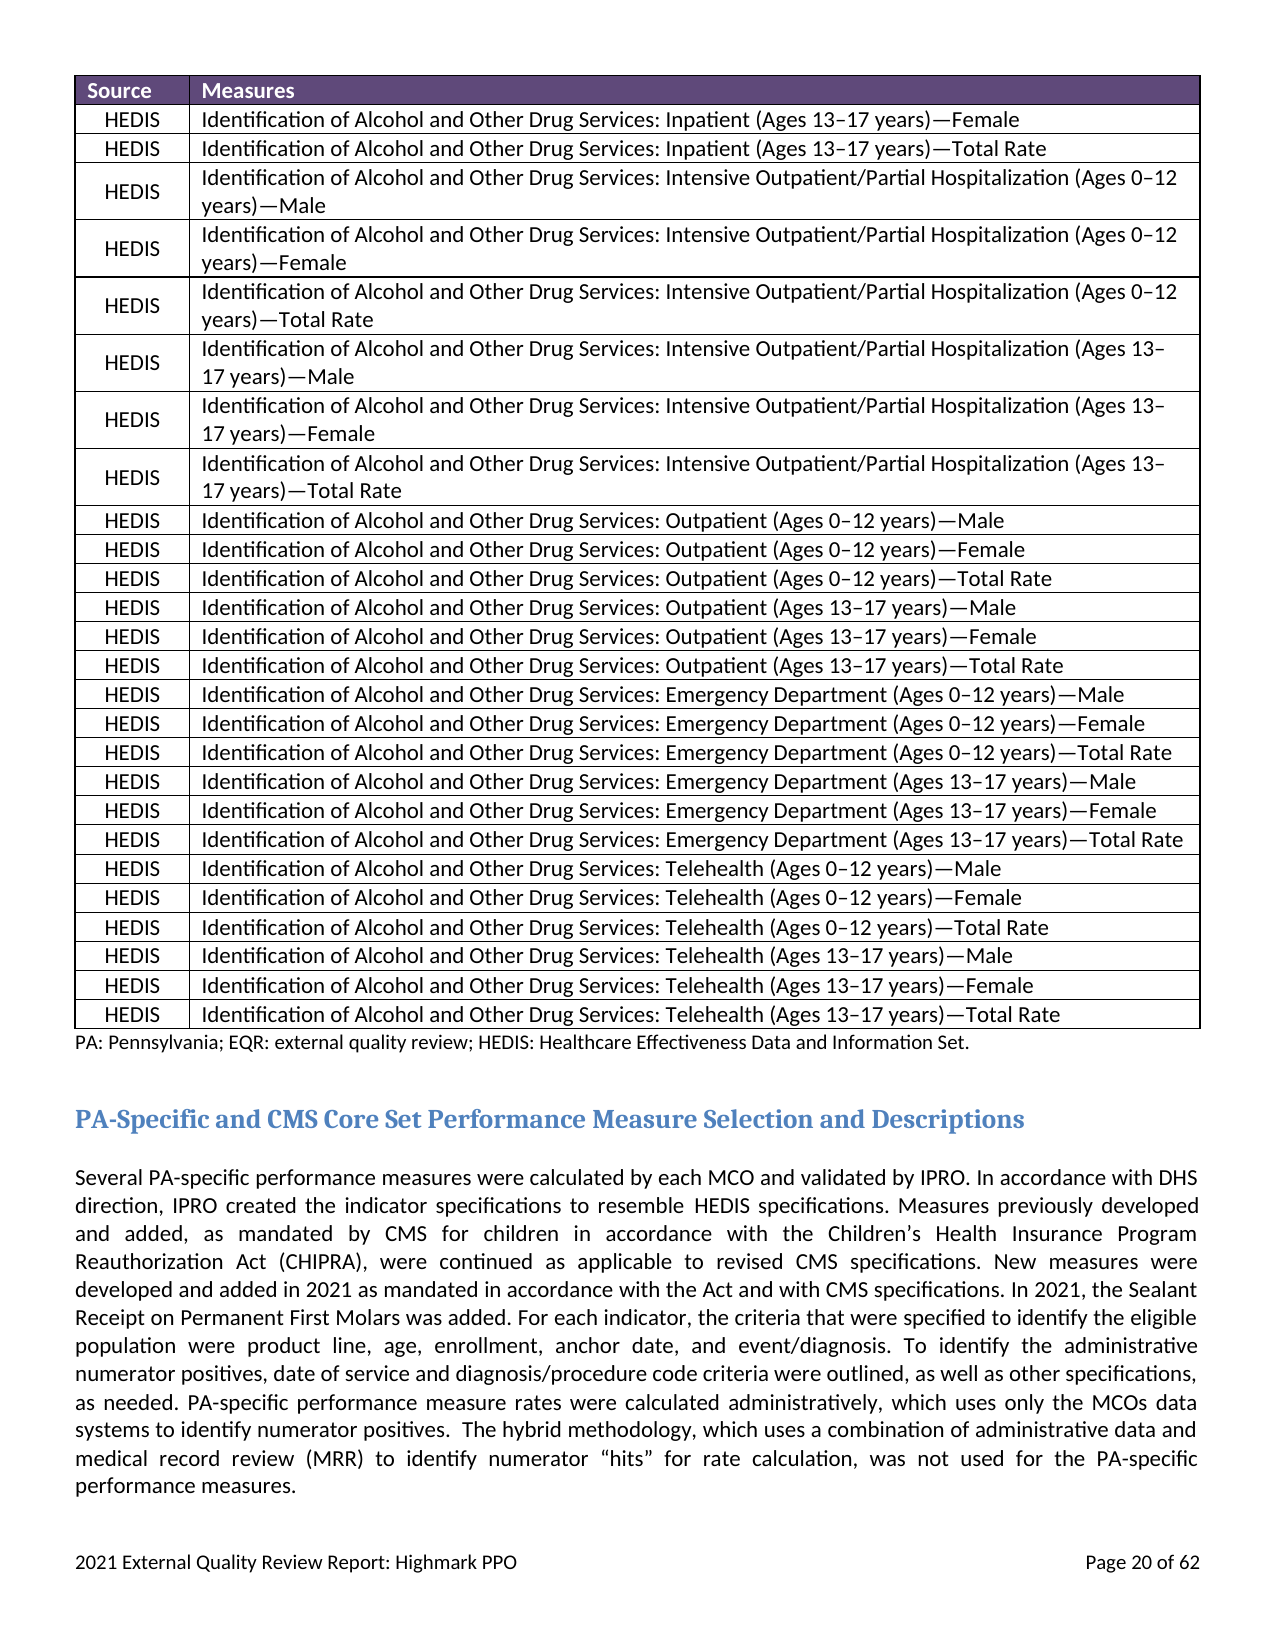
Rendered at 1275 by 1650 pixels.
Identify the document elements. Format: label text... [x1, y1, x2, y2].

table_cell HEDIS [76, 105, 189, 133]
table_cell HEDIS [76, 278, 189, 333]
table_cell Identification of Alcohol and Other Drug Services: Emergency Department (Ages 0–12 years)—Total Rate [190, 738, 1199, 766]
table_cell Identification of Alcohol and Other Drug Services: Emergency Department (Ages 13–17 years)—Total Rate [190, 825, 1199, 853]
table_cell HEDIS [76, 796, 189, 824]
table_cell Identification of Alcohol and Other Drug Services: Telehealth (Ages 13–17 years)—Female [190, 971, 1199, 999]
table_cell Identification of Alcohol and Other Drug Services: Outpatient (Ages 0–12 years)—Male [190, 506, 1199, 534]
table_cell Identification of Alcohol and Other Drug Services: Intensive Outpatient/Partial Hospitalization (Ages 0–12 years)—Total Rate [190, 278, 1199, 333]
table_cell Identification of Alcohol and Other Drug Services: Emergency Department (Ages 13–17 years)—Male [190, 767, 1199, 795]
table_cell Identification of Alcohol and Other Drug Services: Outpatient (Ages 13–17 years)—Total Rate [190, 651, 1199, 679]
table_cell HEDIS [76, 449, 189, 505]
table_cell Identification of Alcohol and Other Drug Services: Emergency Department (Ages 13–17 years)—Female [190, 796, 1199, 824]
table_cell Identification of Alcohol and Other Drug Services: Intensive Outpatient/Partial Hospitalization (Ages 13–17 years)—Total Rate [190, 449, 1199, 505]
table_cell HEDIS [76, 855, 189, 882]
table_cell Identification of Alcohol and Other Drug Services: Telehealth (Ages 0–12 years)—Female [190, 884, 1199, 912]
table_cell HEDIS [76, 738, 189, 766]
table_header Measures [190, 76, 1199, 104]
table_cell Identification of Alcohol and Other Drug Services: Intensive Outpatient/Partial Hospitalization (Ages 0–12 years)—Female [190, 220, 1199, 276]
text PA: Pennsylvania; EQR: external quality review; HEDIS: Healthcare Effectiveness Data and Information Set. [75, 1029, 1200, 1054]
table_cell Identification of Alcohol and Other Drug Services: Emergency Department (Ages 0–12 years)—Female [190, 709, 1199, 737]
table_cell Identification of Alcohol and Other Drug Services: Inpatient (Ages 13–17 years)—Female [190, 105, 1199, 133]
table_cell HEDIS [76, 535, 189, 563]
table_header Source [76, 76, 189, 104]
text Several PA-specific performance measures were calculated by each MCO and validated by IPRO. In accordance with DHS direction, IPRO created the indicator specifications to resemble HEDIS specifications. Measures previously developed and added, as mandated by CMS for children in accordance with the Children’s Health Insurance Program Reauthorization Act (CHIPRA), were continued as applicable to revised CMS specifications. New measures were developed and added in 2021 as mandated in accordance with the Act and with CMS specifications. In 2021, the Sealant Receipt on Permanent First Molars was added. For each indicator, the criteria that were specified to identify the eligible population were product line, age, enrollment, anchor date, and event/diagnosis. To identify the administrative numerator positives, date of service and diagnosis/procedure code criteria were outlined, as well as other specifications, as needed. PA-specific performance measure rates were calculated administratively, which uses only the MCOs data systems to identify numerator positives. The hybrid methodology, which uses a combination of administrative data and medical record review (MRR) to identify numerator “hits” for rate calculation, was not used for the PA-specific performance measures. [75, 1163, 1200, 1500]
table_cell Identification of Alcohol and Other Drug Services: Outpatient (Ages 13–17 years)—Male [190, 593, 1199, 621]
table_cell HEDIS [76, 680, 189, 708]
table_cell Identification of Alcohol and Other Drug Services: Emergency Department (Ages 0–12 years)—Male [190, 680, 1199, 708]
subtitle PA-Specific and CMS Core Set Performance Measure Selection and Descriptions [75, 1104, 1200, 1135]
table_cell HEDIS [76, 506, 189, 534]
table_cell Identification of Alcohol and Other Drug Services: Telehealth (Ages 0–12 years)—Male [190, 855, 1199, 882]
table_cell HEDIS [76, 622, 189, 650]
table_cell HEDIS [76, 942, 189, 970]
table_cell Identification of Alcohol and Other Drug Services: Outpatient (Ages 0–12 years)—Total Rate [190, 564, 1199, 592]
table_cell HEDIS [76, 593, 189, 621]
table_cell HEDIS [76, 335, 189, 391]
table_cell HEDIS [76, 913, 189, 941]
table_cell HEDIS [76, 651, 189, 679]
table_cell HEDIS [76, 971, 189, 999]
table_cell HEDIS [76, 134, 189, 162]
table_cell Identification of Alcohol and Other Drug Services: Intensive Outpatient/Partial Hospitalization (Ages 13–17 years)—Female [190, 392, 1199, 448]
table_cell Identification of Alcohol and Other Drug Services: Telehealth (Ages 0–12 years)—Total Rate [190, 913, 1199, 941]
table_cell HEDIS [76, 392, 189, 448]
table_cell Identification of Alcohol and Other Drug Services: Outpatient (Ages 13–17 years)—Female [190, 622, 1199, 650]
table_cell HEDIS [76, 767, 189, 795]
table_cell Identification of Alcohol and Other Drug Services: Intensive Outpatient/Partial Hospitalization (Ages 13–17 years)—Male [190, 335, 1199, 391]
table_cell HEDIS [76, 220, 189, 276]
table_cell HEDIS [76, 884, 189, 912]
table_cell HEDIS [76, 163, 189, 219]
table_cell HEDIS [76, 564, 189, 592]
table_cell HEDIS [76, 709, 189, 737]
table_cell Identification of Alcohol and Other Drug Services: Telehealth (Ages 13–17 years)—Male [190, 942, 1199, 970]
table_cell HEDIS [76, 1000, 189, 1028]
table_cell Identification of Alcohol and Other Drug Services: Inpatient (Ages 13–17 years)—Total Rate [190, 134, 1199, 162]
table_cell Identification of Alcohol and Other Drug Services: Intensive Outpatient/Partial Hospitalization (Ages 0–12 years)—Male [190, 163, 1199, 219]
table_cell HEDIS [76, 825, 189, 853]
table_cell Identification of Alcohol and Other Drug Services: Outpatient (Ages 0–12 years)—Female [190, 535, 1199, 563]
table_cell Identification of Alcohol and Other Drug Services: Telehealth (Ages 13–17 years)—Total Rate [190, 1000, 1199, 1028]
